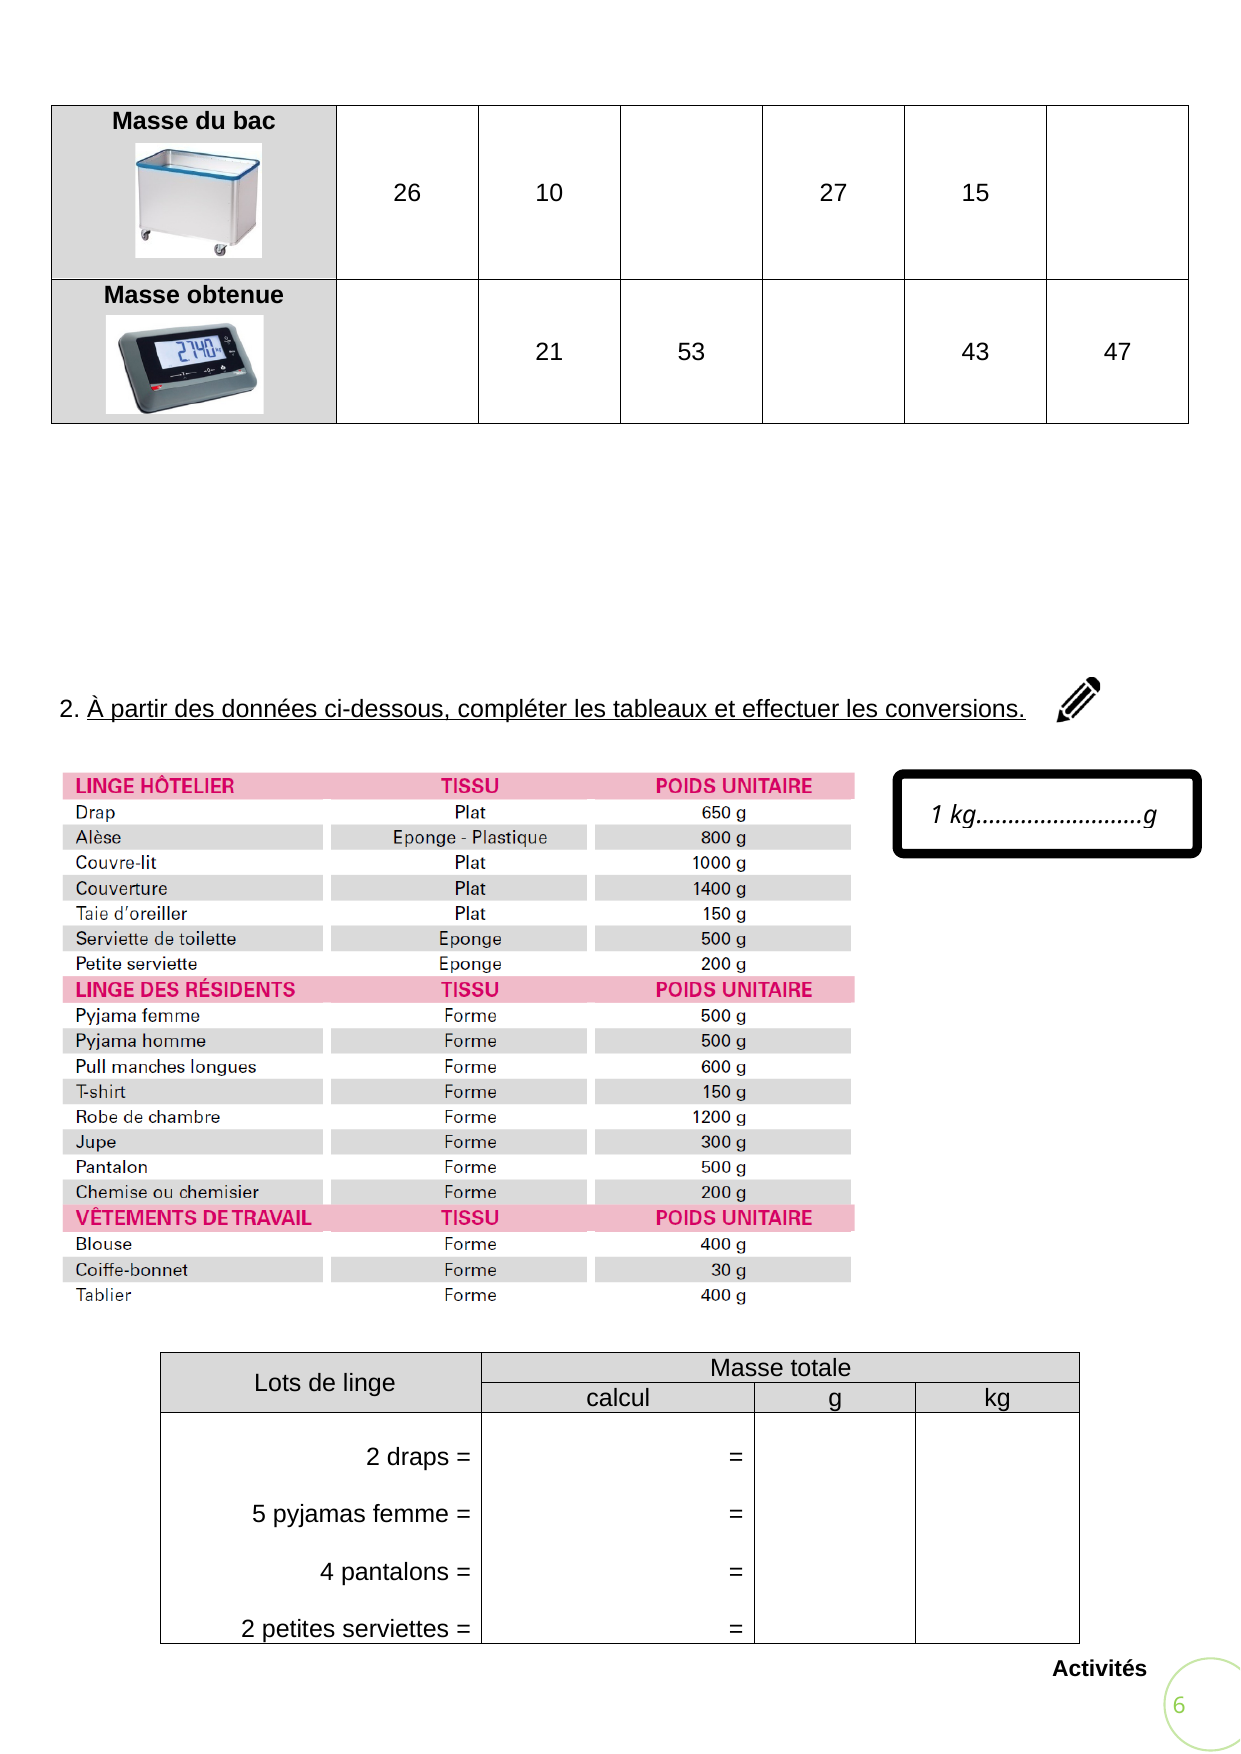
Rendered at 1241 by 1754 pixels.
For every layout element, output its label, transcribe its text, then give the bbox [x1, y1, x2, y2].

picture [135, 143, 262, 259]
table_header Lots de linge [161, 1353, 481, 1412]
table_cell 26 [337, 106, 478, 278]
picture [1056, 677, 1101, 721]
table_header Masse totale [482, 1353, 1079, 1382]
picture [57, 767, 855, 1312]
table_cell [916, 1413, 1079, 1643]
table_cell = = = = [482, 1413, 754, 1643]
table_cell [763, 280, 904, 423]
table_cell 43 [905, 280, 1046, 423]
table_cell 53 [621, 280, 762, 423]
table_cell kg [916, 1383, 1079, 1412]
table_cell 21 [479, 280, 620, 423]
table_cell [161, 1413, 481, 1643]
table_cell Masse du bac [52, 106, 336, 278]
table_cell 15 [905, 106, 1046, 278]
picture [105, 315, 264, 414]
table_cell 47 [1047, 280, 1188, 423]
table_cell [755, 1413, 915, 1643]
table_cell [337, 280, 478, 423]
table_cell calcul [482, 1383, 754, 1412]
text 2. À partir des données ci-dessous, compléter les tableaux et effectuer les conversions. [59, 694, 1181, 722]
table_cell [621, 106, 762, 278]
table_cell g [755, 1383, 915, 1412]
table_cell 10 [479, 106, 620, 278]
table_cell 27 [763, 106, 904, 278]
table_cell [1047, 106, 1188, 278]
table_cell Masse obtenue [52, 280, 336, 423]
